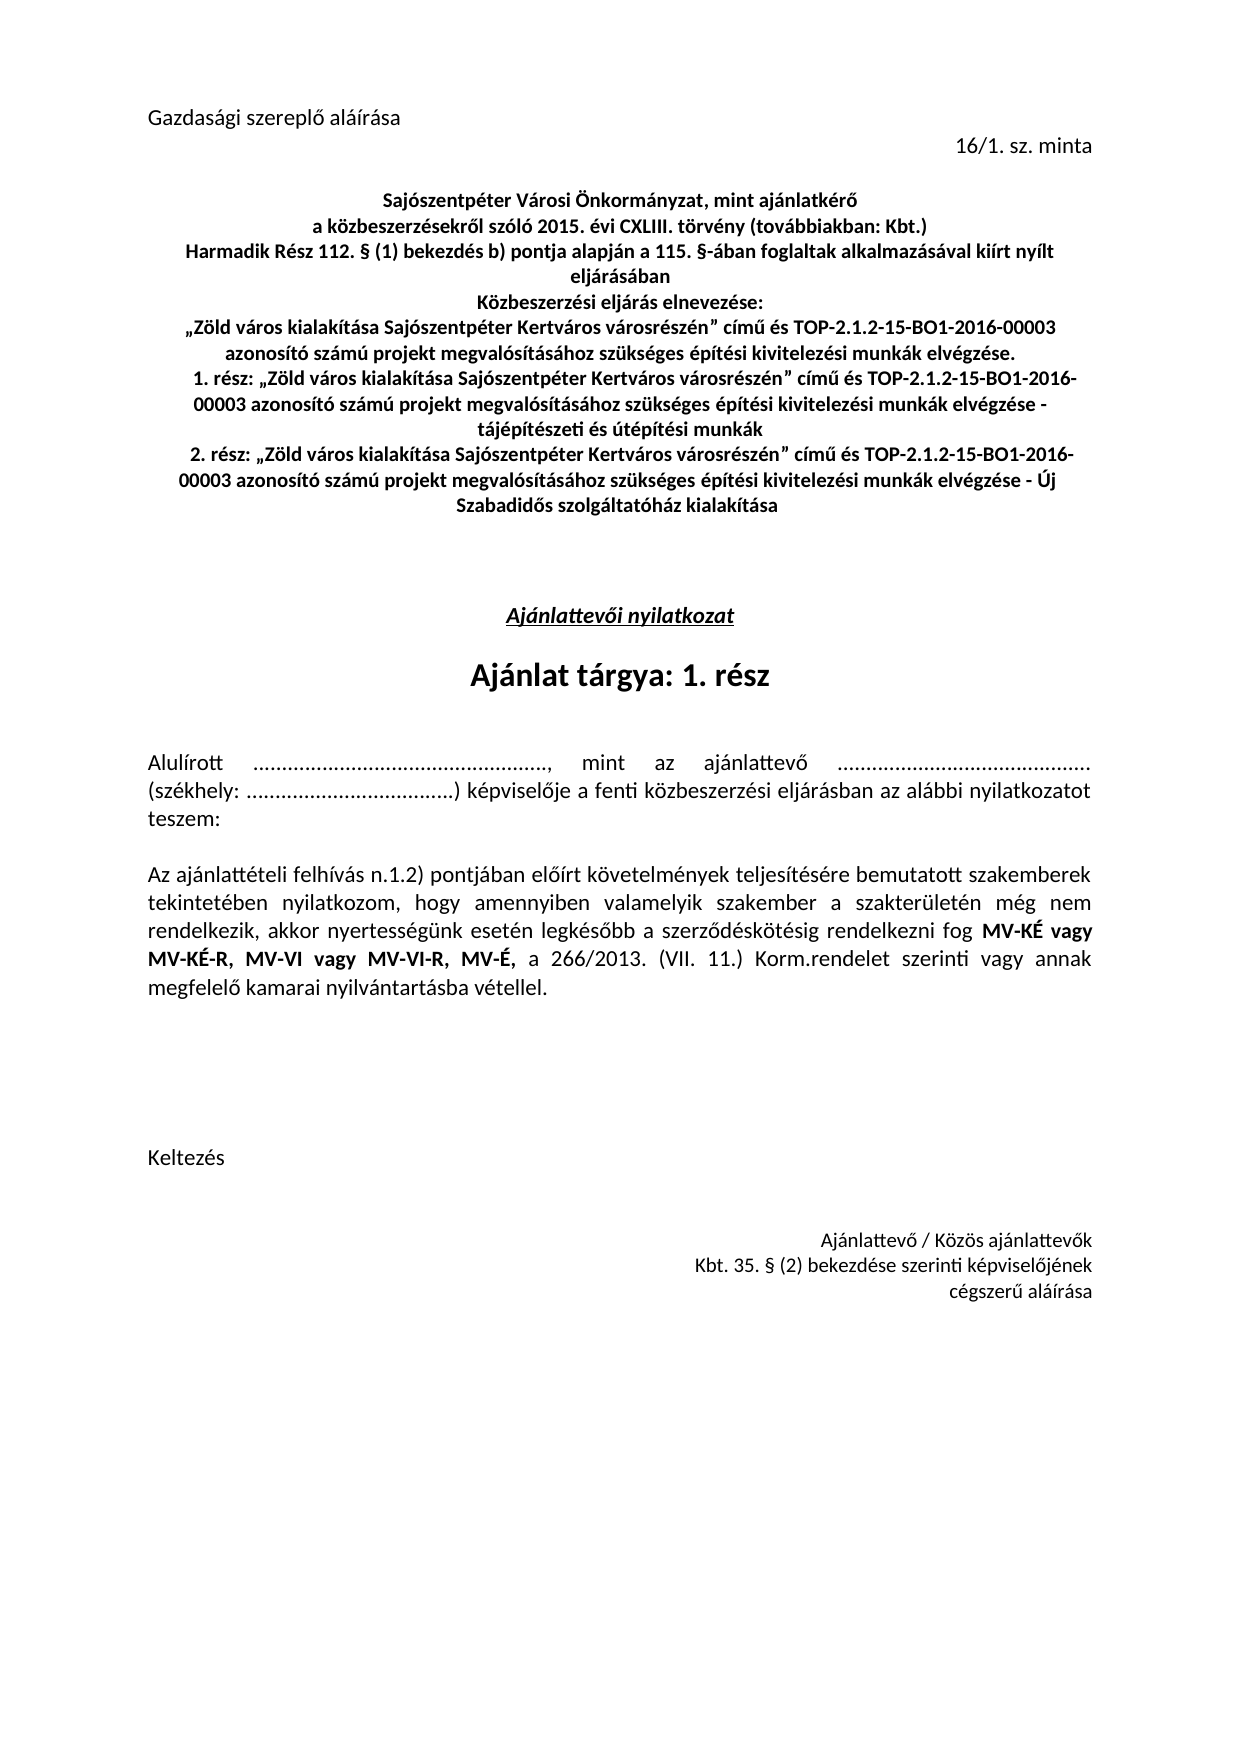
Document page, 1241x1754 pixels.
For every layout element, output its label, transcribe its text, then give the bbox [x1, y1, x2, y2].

text Ajánlattevői nyilatkozat [148, 601, 1093, 629]
text Kbt. 35. § (2) bekezdése szerinti képviselőjének [148, 1253, 1093, 1278]
text a közbeszerzésekről szóló 2015. évi CXLIII. törvény (továbbiakban: Kbt.) [148, 213, 1093, 238]
text 16/1. sz. minta [148, 131, 1093, 159]
text Az ajánlattételi felhívás n.1.2) pontjában előírt követelmények teljesítésére bemutatott szakemberek tekintetében nyilatkozom, hogy amennyiben valamelyik szakember a szakterületén még nem rendelkezik, akkor nyertességünk esetén legkésőbb a szerződéskötésig rendelkezni fog MV-KÉ vagy MV-KÉ-R, MV-VI vagy MV-VI-R, MV-É, a 266/2013. (VII. 11.) Korm.rendelet szerinti vagy annak megfelelő kamarai nyilvántartásba vétellel. [148, 861, 1093, 1001]
text Sajószentpéter Városi Önkormányzat, mint ajánlatkérő [148, 187, 1093, 213]
text „Zöld város kialakítása Sajószentpéter Kertváros városrészén” című és TOP-2.1.2-15-BO1-2016-00003 azonosító számú projekt megvalósításához szükséges építési kivitelezési munkák elvégzése. [148, 314, 1093, 365]
text Közbeszerzési eljárás elnevezése: [148, 289, 1093, 314]
text Gazdasági szereplő aláírása [148, 103, 1093, 131]
text Harmadik Rész 112. § (1) bekezdés b) pontja alapján a 115. §-ában foglaltak alkalmazásával kiírt nyílt eljárásában [148, 238, 1093, 289]
text 1. rész: „Zöld város kialakítása Sajószentpéter Kertváros városrészén” című és TOP-2.1.2-15-BO1-2016-00003 azonosító számú projekt megvalósításához szükséges építési kivitelezési munkák elvégzése - tájépítészeti és útépítési munkák [148, 365, 1093, 442]
text cégszerű aláírása [148, 1278, 1093, 1303]
text Keltezés [148, 1143, 1093, 1171]
text Ajánlattevő / Közös ajánlattevők [148, 1227, 1093, 1253]
text Ajánlat tárgya: 1. rész [148, 654, 1093, 695]
text Alulírott ..................................................., mint az ajánlattevő ............................................ (székhely: ....................................) képviselője a fenti közbeszerzési eljárásban az alábbi nyilatkozatot teszem: [148, 748, 1093, 832]
text 2. rész: „Zöld város kialakítása Sajószentpéter Kertváros városrészén” című és TOP-2.1.2-15-BO1-2016-00003 azonosító számú projekt megvalósításához szükséges építési kivitelezési munkák elvégzése - Új Szabadidős szolgáltatóház kialakítása [148, 442, 1087, 518]
